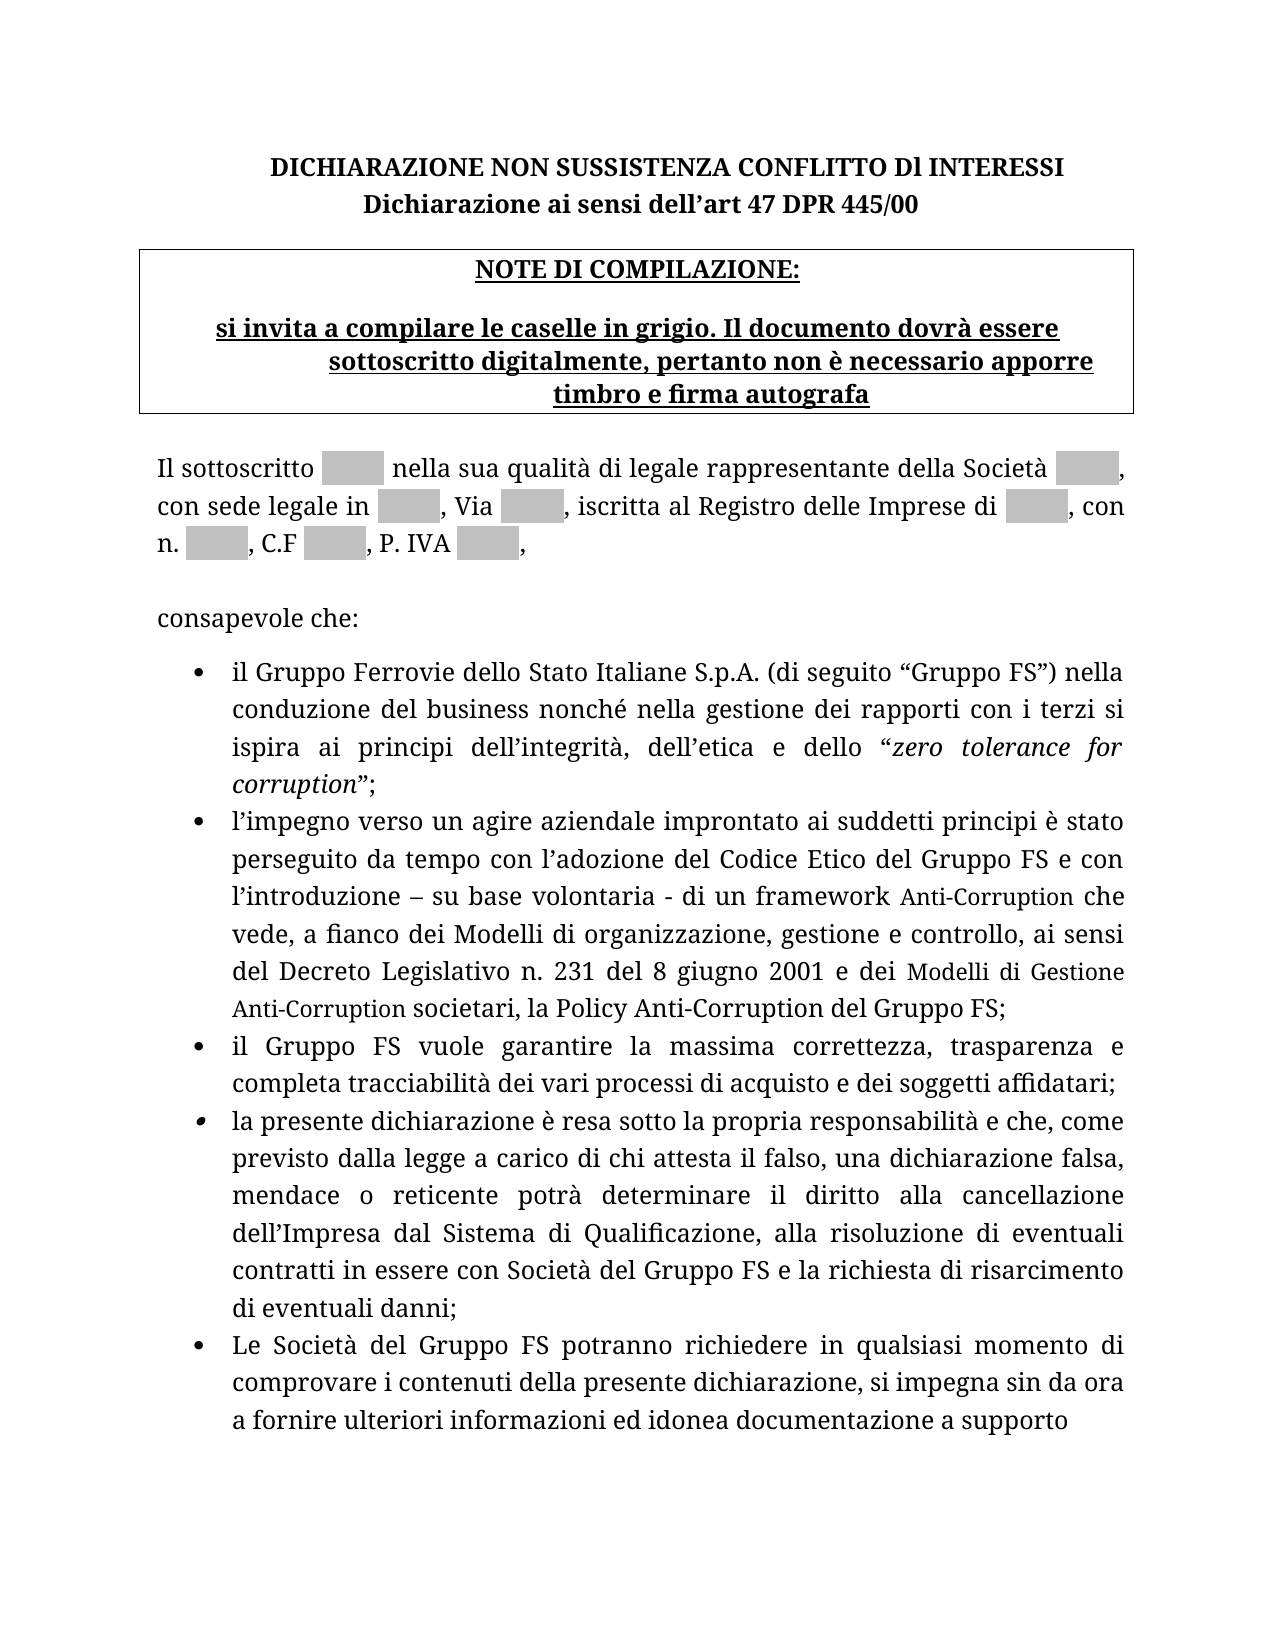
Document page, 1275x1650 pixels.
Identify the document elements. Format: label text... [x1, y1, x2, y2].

list Le Società del Gruppo FS potranno richiedere in qualsiasi momento di comprovare i contenuti della presente dichiarazione, si impegna sin da ora a fornire ulteriori informazioni ed idonea documentazione a supporto [194, 1328, 1125, 1436]
text NOTE DI COMPILAZIONE: [140, 250, 1133, 286]
list l’impegno verso un agire aziendale improntato ai suddetti principi è stato perseguito da tempo con l’adozione del Codice Etico del Gruppo FS e con l’introduzione – su base volontaria - di un framework Anti-Corruption che vede, a fianco dei Modelli di organizzazione, gestione e controllo, ai sensi del Decreto Legislativo n. 231 del 8 giugno 2001 e dei Modelli di Gestione Anti-Corruption societari, la Policy Anti-Corruption del Gruppo FS; [194, 804, 1125, 1025]
text si invita a compilare le caselle in grigio. Il documento dovrà essere sottoscritto digitalmente, pertanto non è necessario apporre timbro e firma autografa [140, 307, 1133, 413]
list il Gruppo Ferrovie dello Stato Italiane S.p.A. (di seguito “Gruppo FS”) nella conduzione del business nonché nella gestione dei rapporti con i terzi si ispira ai principi dell’integrità, dell’etica e dello “zero tolerance for corruption”; [194, 654, 1125, 801]
text Dichiarazione ai sensi dell’art 47 DPR 445/00 [157, 187, 1125, 221]
list il Gruppo FS vuole garantire la massima correttezza, trasparenza e completa tracciabilità dei vari processi di acquisto e dei soggetti affidatari; [194, 1028, 1125, 1100]
text DICHIARAZIONE NON SUSSISTENZA CONFLITTO Dl INTERESSI [150, 150, 1125, 184]
text Il sottoscritto nella sua qualità di legale rappresentante della Società , con sede legale in , Via , iscritta al Registro delle Imprese di , con n. , C.F , P. IVA , [157, 451, 1125, 560]
text consapevole che: [157, 601, 1125, 635]
list la presente dichiarazione è resa sotto la propria responsabilità e che, come previsto dalla legge a carico di chi attesta il falso, una dichiarazione falsa, mendace o reticente potrà determinare il diritto alla cancellazione dell’Impresa dal Sistema di Qualificazione, alla risoluzione di eventuali contratti in essere con Società del Gruppo FS e la richiesta di risarcimento di eventuali danni; [194, 1103, 1125, 1324]
